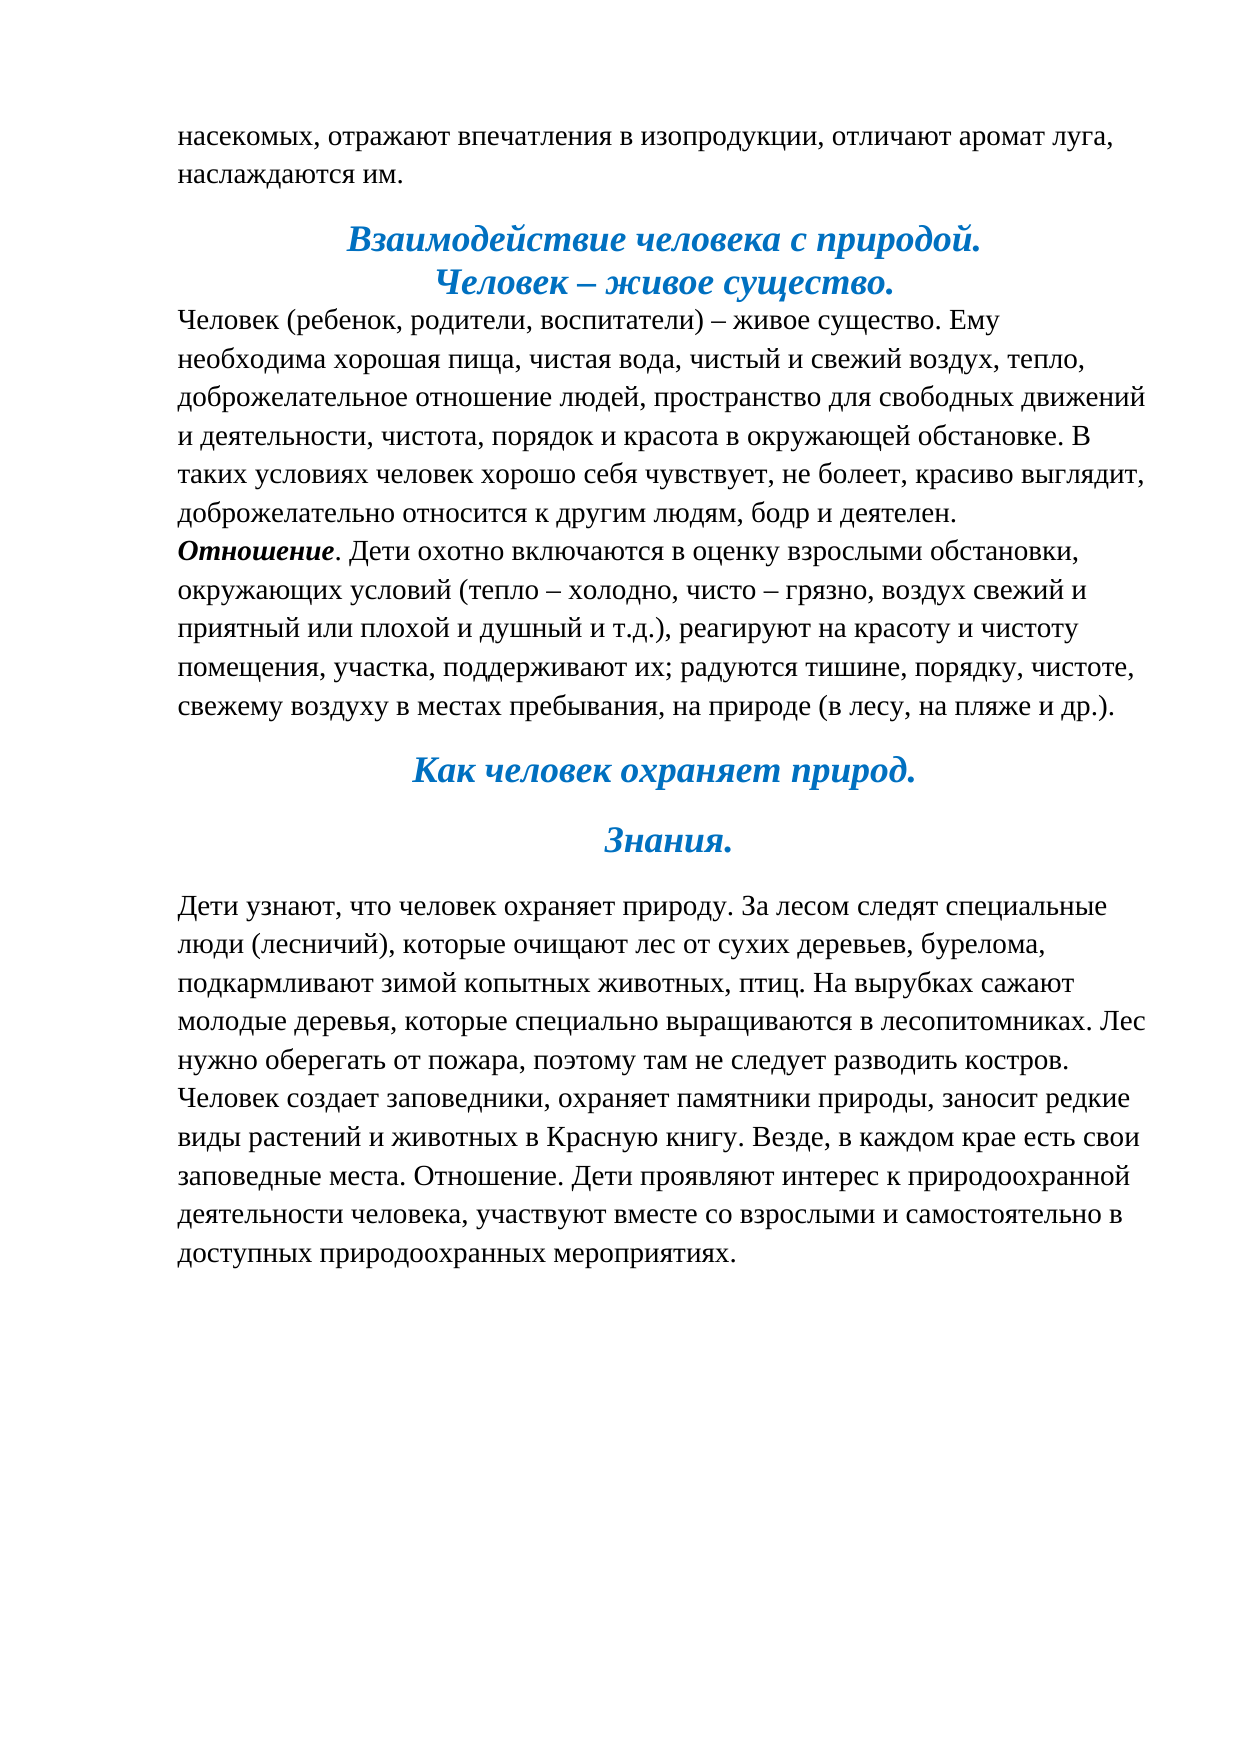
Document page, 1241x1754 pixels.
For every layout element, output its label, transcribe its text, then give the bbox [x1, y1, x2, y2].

text Взаимодействие человека с природой. [177, 216, 1152, 259]
text Как человек охраняет природ. [177, 747, 1152, 790]
text Дети узнают, что человек охраняет природу. За лесом следят специальные люди (лесничий), которые очищают лес от сухих деревьев, бурелома, подкармливают зимой копытных животных, птиц. На вырубках сажают молодые деревья, которые специально выращиваются в лесопитомниках. Лес нужно оберегать от пожара, поэтому там не следует разводить костров. Человек создает заповедники, охраняет памятники природы, заносит редкие виды растений и животных в Красную книгу. Везде, в каждом крае есть свои заповедные места. Отношение. Дети проявляют интерес к природоохранной деятельности человека, участвуют вместе со взрослыми и самостоятельно в доступных природоохранных мероприятиях. [177, 888, 1152, 1268]
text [177, 118, 1152, 190]
text Человек – живое существо. [177, 259, 1152, 302]
text Знания. [177, 817, 1152, 861]
text Человек (ребенок, родители, воспитатели) – живое существо. Ему необходима хорошая пища, чистая вода, чистый и свежий воздух, тепло, доброжелательное отношение людей, пространство для свободных движений и деятельности, чистота, порядок и красота в окружающей обстановке. В таких условиях человек хорошо себя чувствует, не болеет, красиво выглядит, доброжелательно относится к другим людям, бодр и деятелен. [177, 302, 1152, 528]
text Отношение. Дети охотно включаются в оценку взрослыми обстановки, окружающих условий (тепло – холодно, чисто – грязно, воздух свежий и приятный или плохой и душный и т.д.), реагируют на красоту и чистоту помещения, участка, поддерживают их; радуются тишине, порядку, чистоте, свежему воздуху в местах пребывания, на природе (в лесу, на пляже и др.). [177, 533, 1152, 721]
